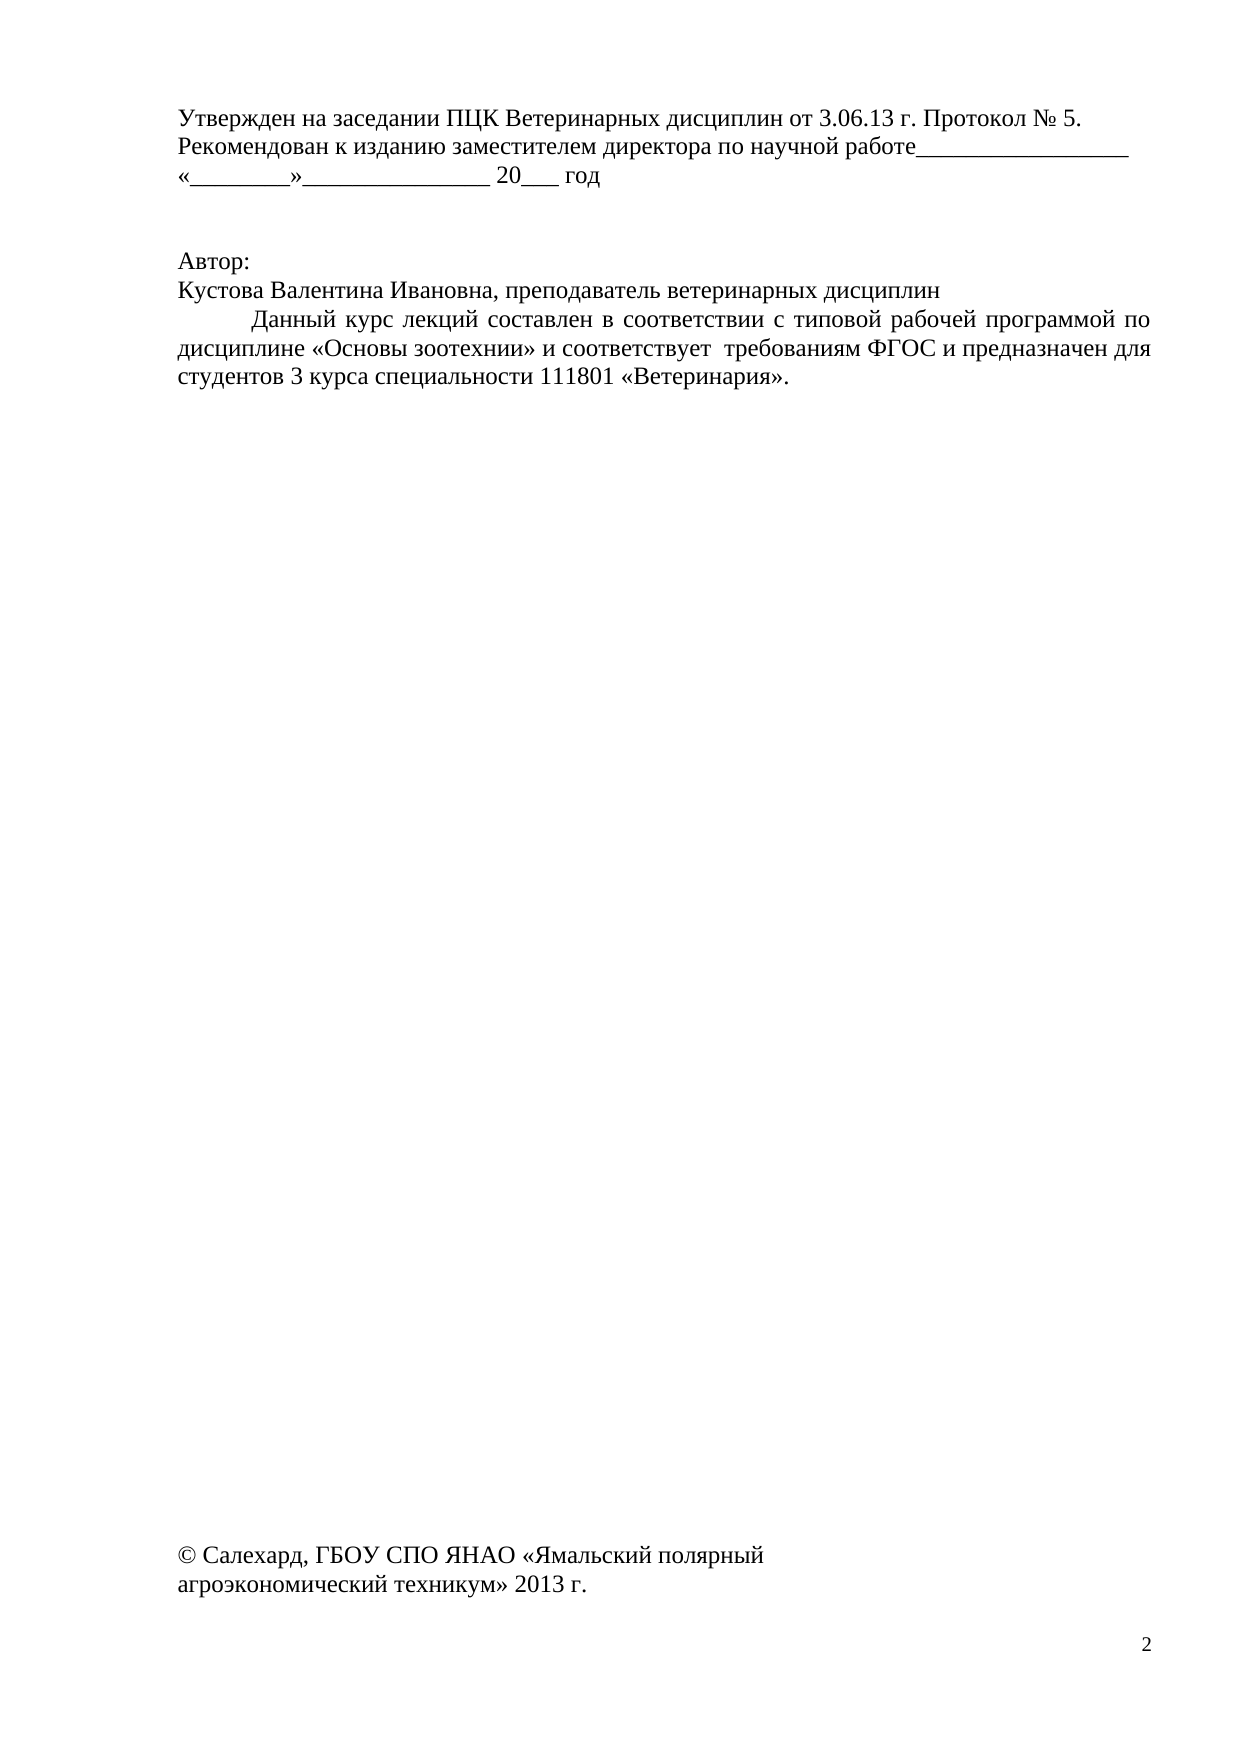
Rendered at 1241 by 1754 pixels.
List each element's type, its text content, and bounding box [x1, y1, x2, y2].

text © Салехард, ГБОУ СПО ЯНАО «Ямальский полярный [177, 1540, 1152, 1569]
text Автор: [177, 246, 1152, 275]
text агроэкономический техникум» 2013 г. [177, 1569, 1152, 1598]
text Рекомендован к изданию заместителем директора по научной работе_________________ [177, 131, 1152, 160]
text Кустова Валентина Ивановна, преподаватель ветеринарных дисциплин [177, 275, 1152, 304]
text «________»_______________ 20___ год [177, 160, 1152, 189]
text Данный курс лекций составлен в соответствии с типовой рабочей программой по дисциплине «Основы зоотехнии» и соответствует требованиям ФГОС и предназначен для студентов 3 курса специальности 111801 «Ветеринария». [177, 304, 1152, 390]
text Утвержден на заседании ПЦК Ветеринарных дисциплин от 3.06.13 г. Протокол № 5. [177, 103, 1152, 131]
